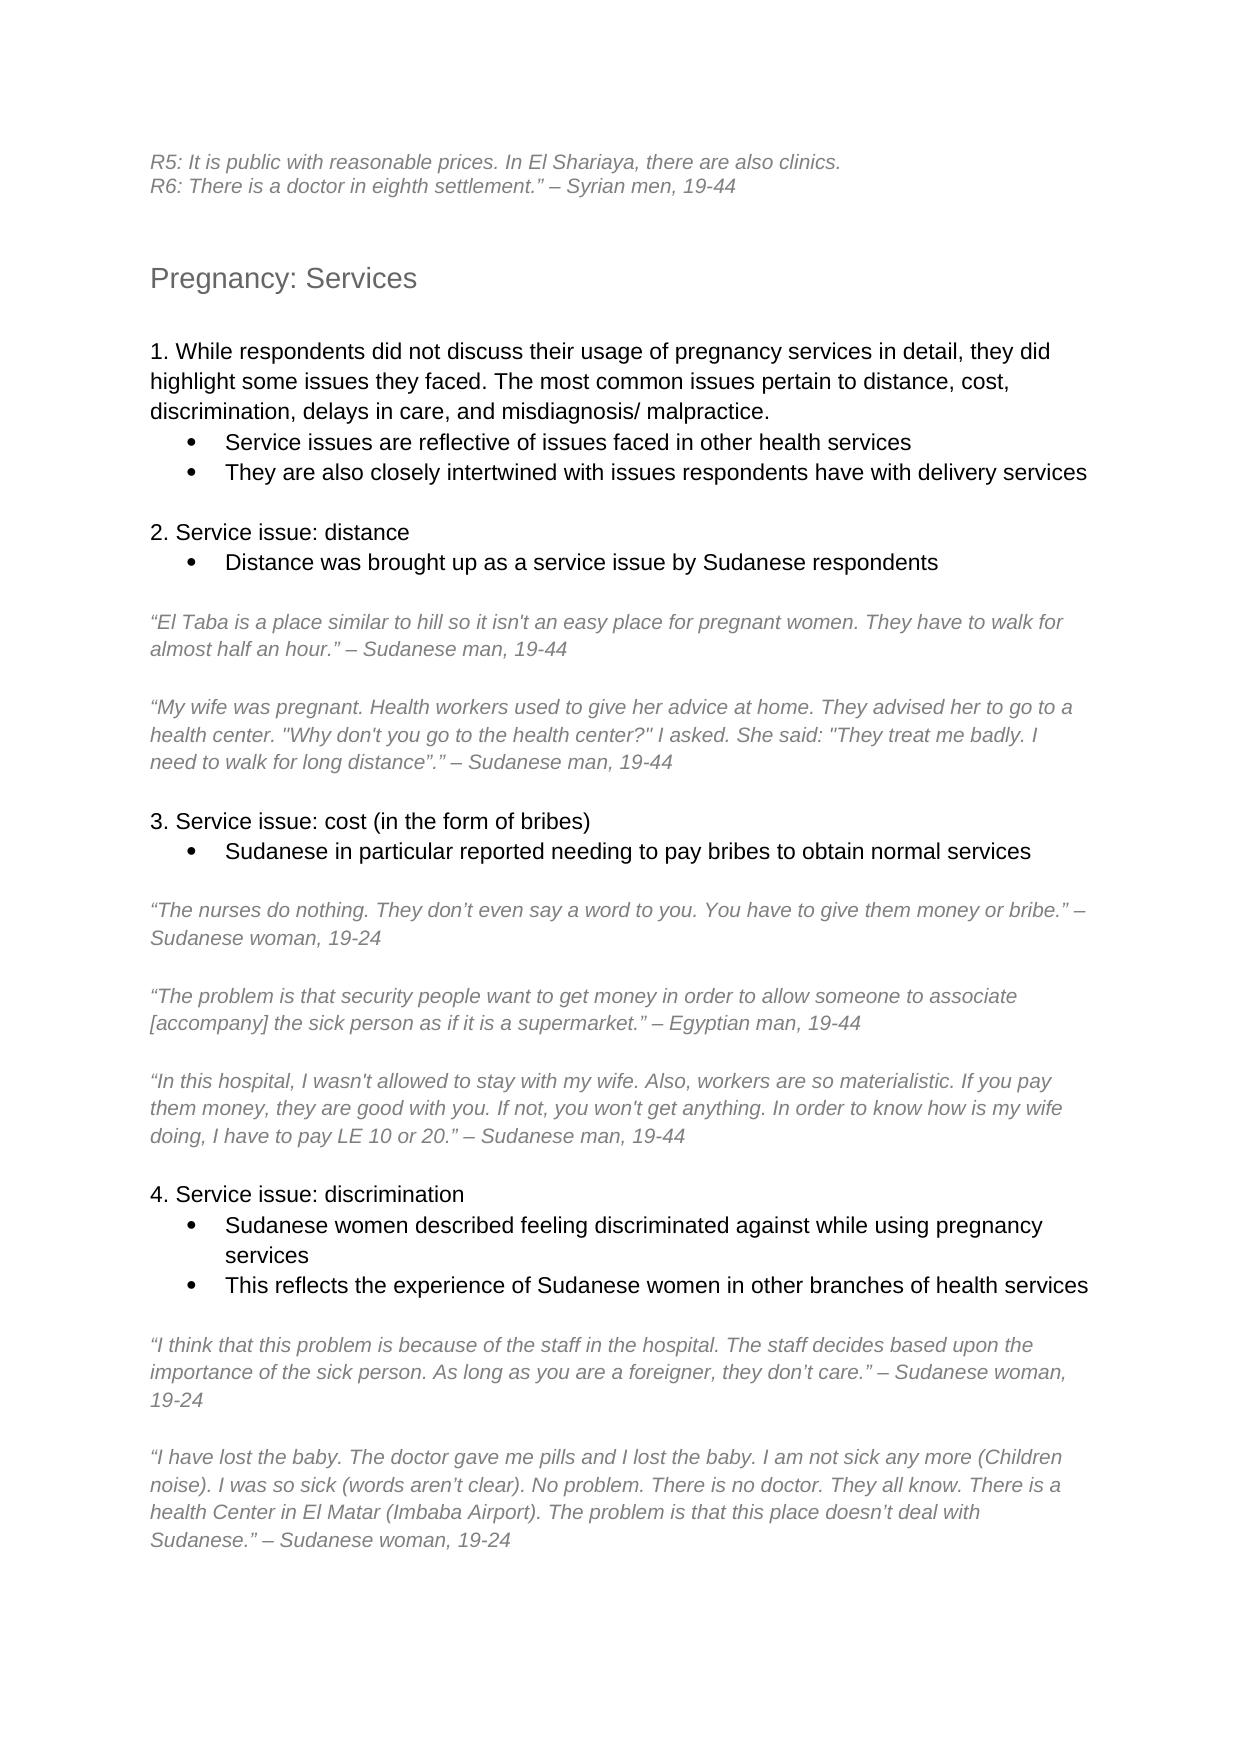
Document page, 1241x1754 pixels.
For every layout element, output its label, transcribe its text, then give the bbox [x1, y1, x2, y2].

text 2. Service issue: distance [150, 519, 1090, 546]
text “I have lost the baby. The doctor gave me pills and I lost the baby. I am not sick any more (Children noise). I was so sick (words aren’t clear). No problem. There is no doctor. They all know. There is a health Center in El Matar (Imbaba Airport). The problem is that this place doesn’t deal with Sudanese.” – Sudanese woman, 19-24 [150, 1445, 1090, 1552]
text “El Taba is a place similar to hill so it isn't an easy place for pregnant women. They have to walk for almost half an hour.” – Sudanese man, 19-44 [150, 610, 1090, 661]
list Sudanese women described feeling discriminated against while using pregnancy services [187, 1212, 1090, 1268]
text “The nurses do nothing. They don’t even say a word to you. You have to give them money or bribe.” – Sudanese woman, 19-24 [150, 898, 1090, 950]
list They are also closely intertwined with issues respondents have with delivery services [187, 459, 1090, 485]
text R6: There is a doctor in eighth settlement.” – Syrian men, 19-44 [150, 174, 1090, 198]
text “In this hospital, I wasn't allowed to stay with my wife. Also, workers are so materialistic. If you pay them money, they are good with you. If not, you won't get anything. In order to know how is my wife doing, I have to pay LE 10 or 20.” – Sudanese man, 19-44 [150, 1069, 1090, 1148]
text 1. While respondents did not discuss their usage of pregnancy services in detail, they did highlight some issues they faced. The most common issues pertain to distance, cost, discrimination, delays in care, and misdiagnosis/ malpractice. [150, 338, 1090, 425]
text “I think that this problem is because of the staff in the hospital. The staff decides based upon the importance of the sick person. As long as you are a foreigner, they don’t care.” – Sudanese woman, 19-24 [150, 1332, 1090, 1411]
list This reflects the experience of Sudanese women in other branches of health services [187, 1272, 1090, 1298]
list Distance was brought up as a service issue by Sudanese respondents [187, 549, 1090, 576]
text R5: It is public with reasonable prices. In El Shariaya, there are also clinics. [150, 150, 1090, 174]
list Sudanese in particular reported needing to pay bribes to obtain normal services [187, 838, 1090, 864]
subtitle Pregnancy: Services [150, 261, 1090, 294]
list Service issues are reflective of issues faced in other health services [187, 428, 1090, 455]
text “My wife was pregnant. Health workers used to give her advice at home. They advised her to go to a health center. "Why don't you go to the health center?" I asked. She said: "They treat me badly. I need to walk for long distance”.” – Sudanese man, 19-44 [150, 695, 1090, 774]
text 4. Service issue: discrimination [150, 1181, 1090, 1208]
text 3. Service issue: cost (in the form of bribes) [150, 808, 1090, 834]
text “The problem is that security people want to get money in order to allow someone to associate [accompany] the sick person as if it is a supermarket.” – Egyptian man, 19-44 [150, 983, 1090, 1035]
